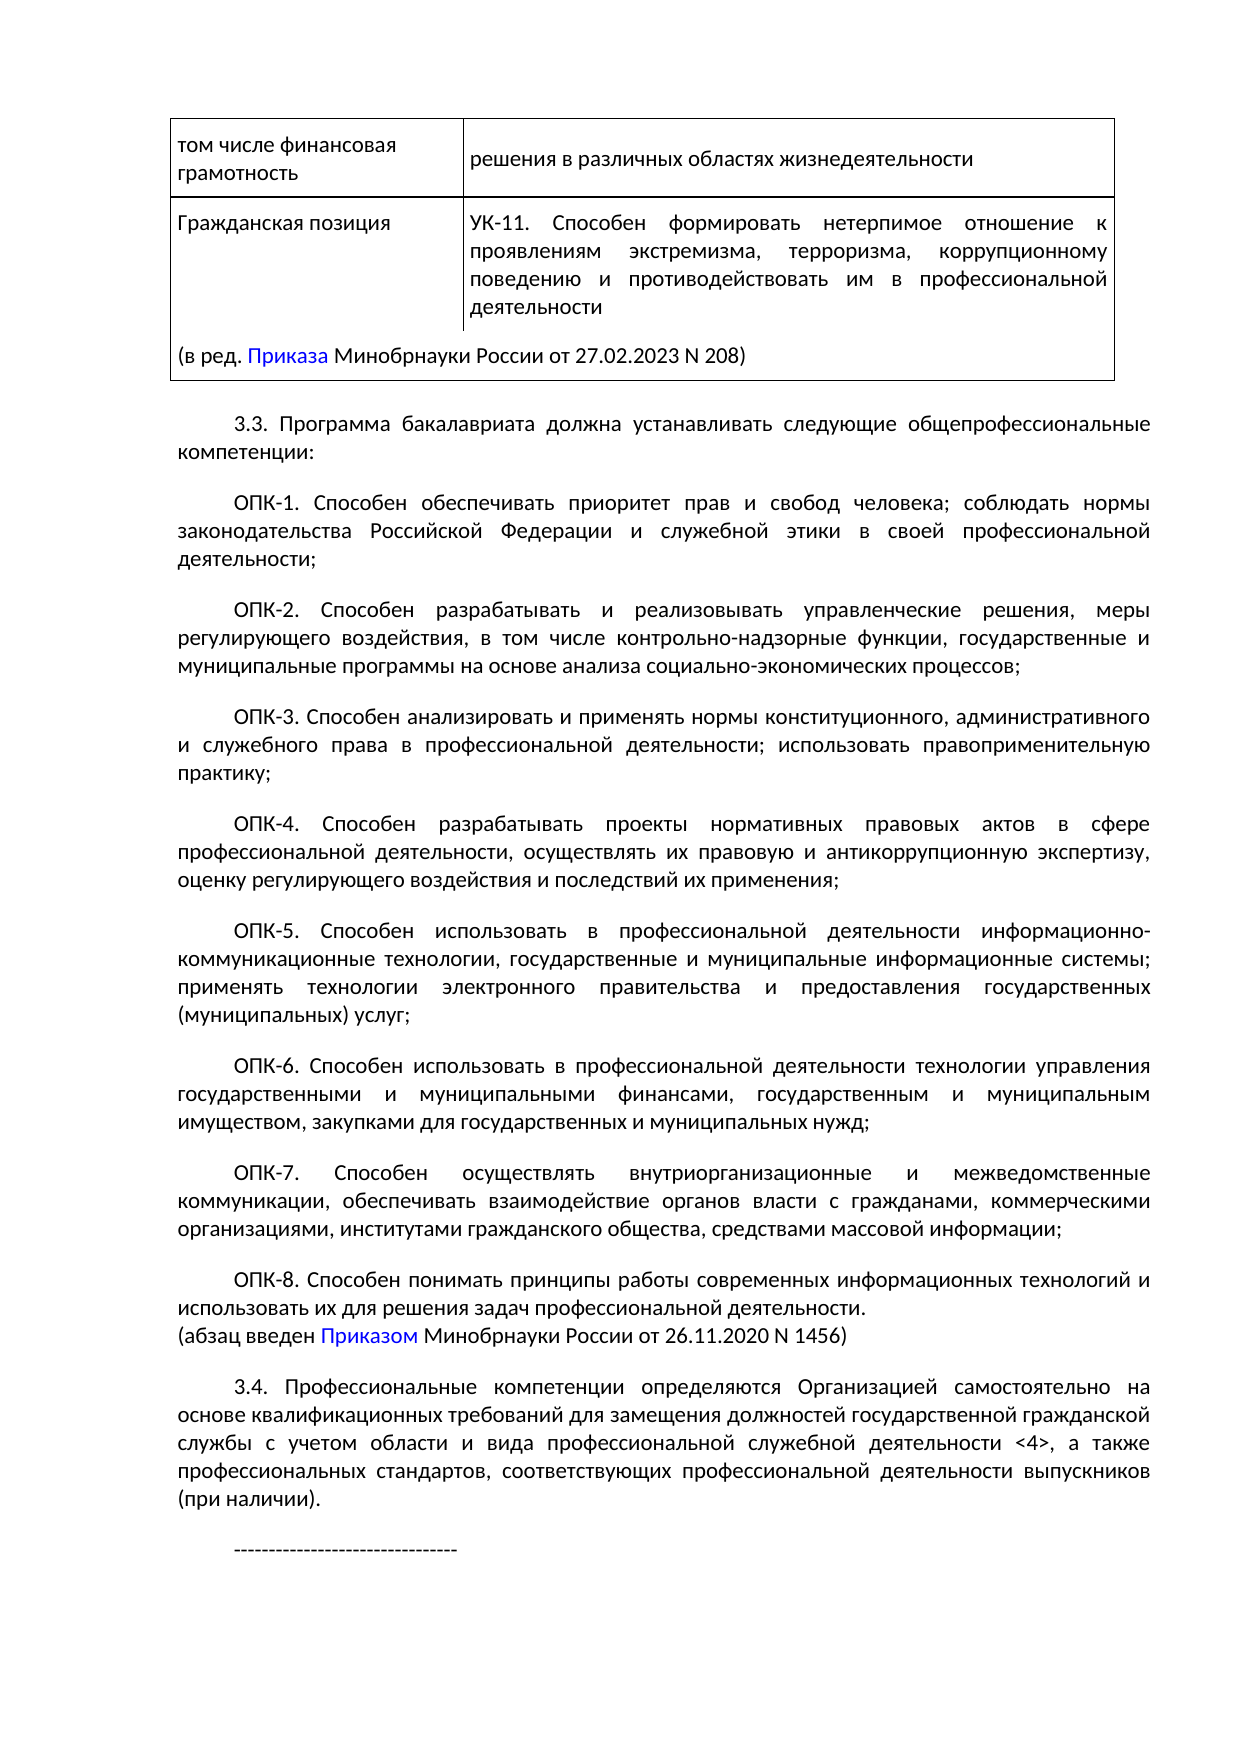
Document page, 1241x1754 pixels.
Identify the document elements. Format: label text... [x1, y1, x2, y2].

text ОПК-4. Способен разрабатывать проекты нормативных правовых актов в сфере профессиональной деятельности, осуществлять их правовую и антикоррупционную экспертизу, оценку регулирующего воздействия и последствий их применения; [177, 809, 1152, 893]
text ОПК-5. Способен использовать в профессиональной деятельности информационно-коммуникационные технологии, государственные и муниципальные информационные системы; применять технологии электронного правительства и предоставления государственных (муниципальных) услуг; [177, 916, 1152, 1028]
text ОПК-8. Способен понимать принципы работы современных информационных технологий и использовать их для решения задач профессиональной деятельности. [177, 1265, 1152, 1321]
table_cell (в ред. Приказа Минобрнауки России от 27.02.2023 N 208) [171, 331, 1114, 380]
text (абзац введен Приказом Минобрнауки России от 26.11.2020 N 1456) [177, 1321, 1152, 1349]
text ОПК-2. Способен разрабатывать и реализовывать управленческие решения, меры регулирующего воздействия, в том числе контрольно-надзорные функции, государственные и муниципальные программы на основе анализа социально-экономических процессов; [177, 595, 1152, 679]
text ОПК-3. Способен анализировать и применять нормы конституционного, административного и служебного права в профессиональной деятельности; использовать правоприменительную практику; [177, 702, 1152, 786]
text ОПК-1. Способен обеспечивать приоритет прав и свобод человека; соблюдать нормы законодательства Российской Федерации и служебной этики в своей профессиональной деятельности; [177, 488, 1152, 572]
table_cell Гражданская позиция [171, 198, 463, 331]
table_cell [464, 119, 1114, 196]
text 3.3. Программа бакалавриата должна устанавливать следующие общепрофессиональные компетенции: [177, 409, 1152, 465]
text 3.4. Профессиональные компетенции определяются Организацией самостоятельно на основе квалификационных требований для замещения должностей государственной гражданской службы с учетом области и вида профессиональной служебной деятельности <4>, а также профессиональных стандартов, соответствующих профессиональной деятельности выпускников (при наличии). [177, 1372, 1152, 1512]
text ОПК-7. Способен осуществлять внутриорганизационные и межведомственные коммуникации, обеспечивать взаимодействие органов власти с гражданами, коммерческими организациями, институтами гражданского общества, средствами массовой информации; [177, 1158, 1152, 1242]
text -------------------------------- [177, 1535, 1152, 1563]
table_cell УК-11. Способен формировать нетерпимое отношение к проявлениям экстремизма, терроризма, коррупционному поведению и противодействовать им в профессиональной деятельности [464, 198, 1114, 331]
text ОПК-6. Способен использовать в профессиональной деятельности технологии управления государственными и муниципальными финансами, государственным и муниципальным имуществом, закупками для государственных и муниципальных нужд; [177, 1051, 1152, 1135]
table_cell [171, 119, 463, 196]
